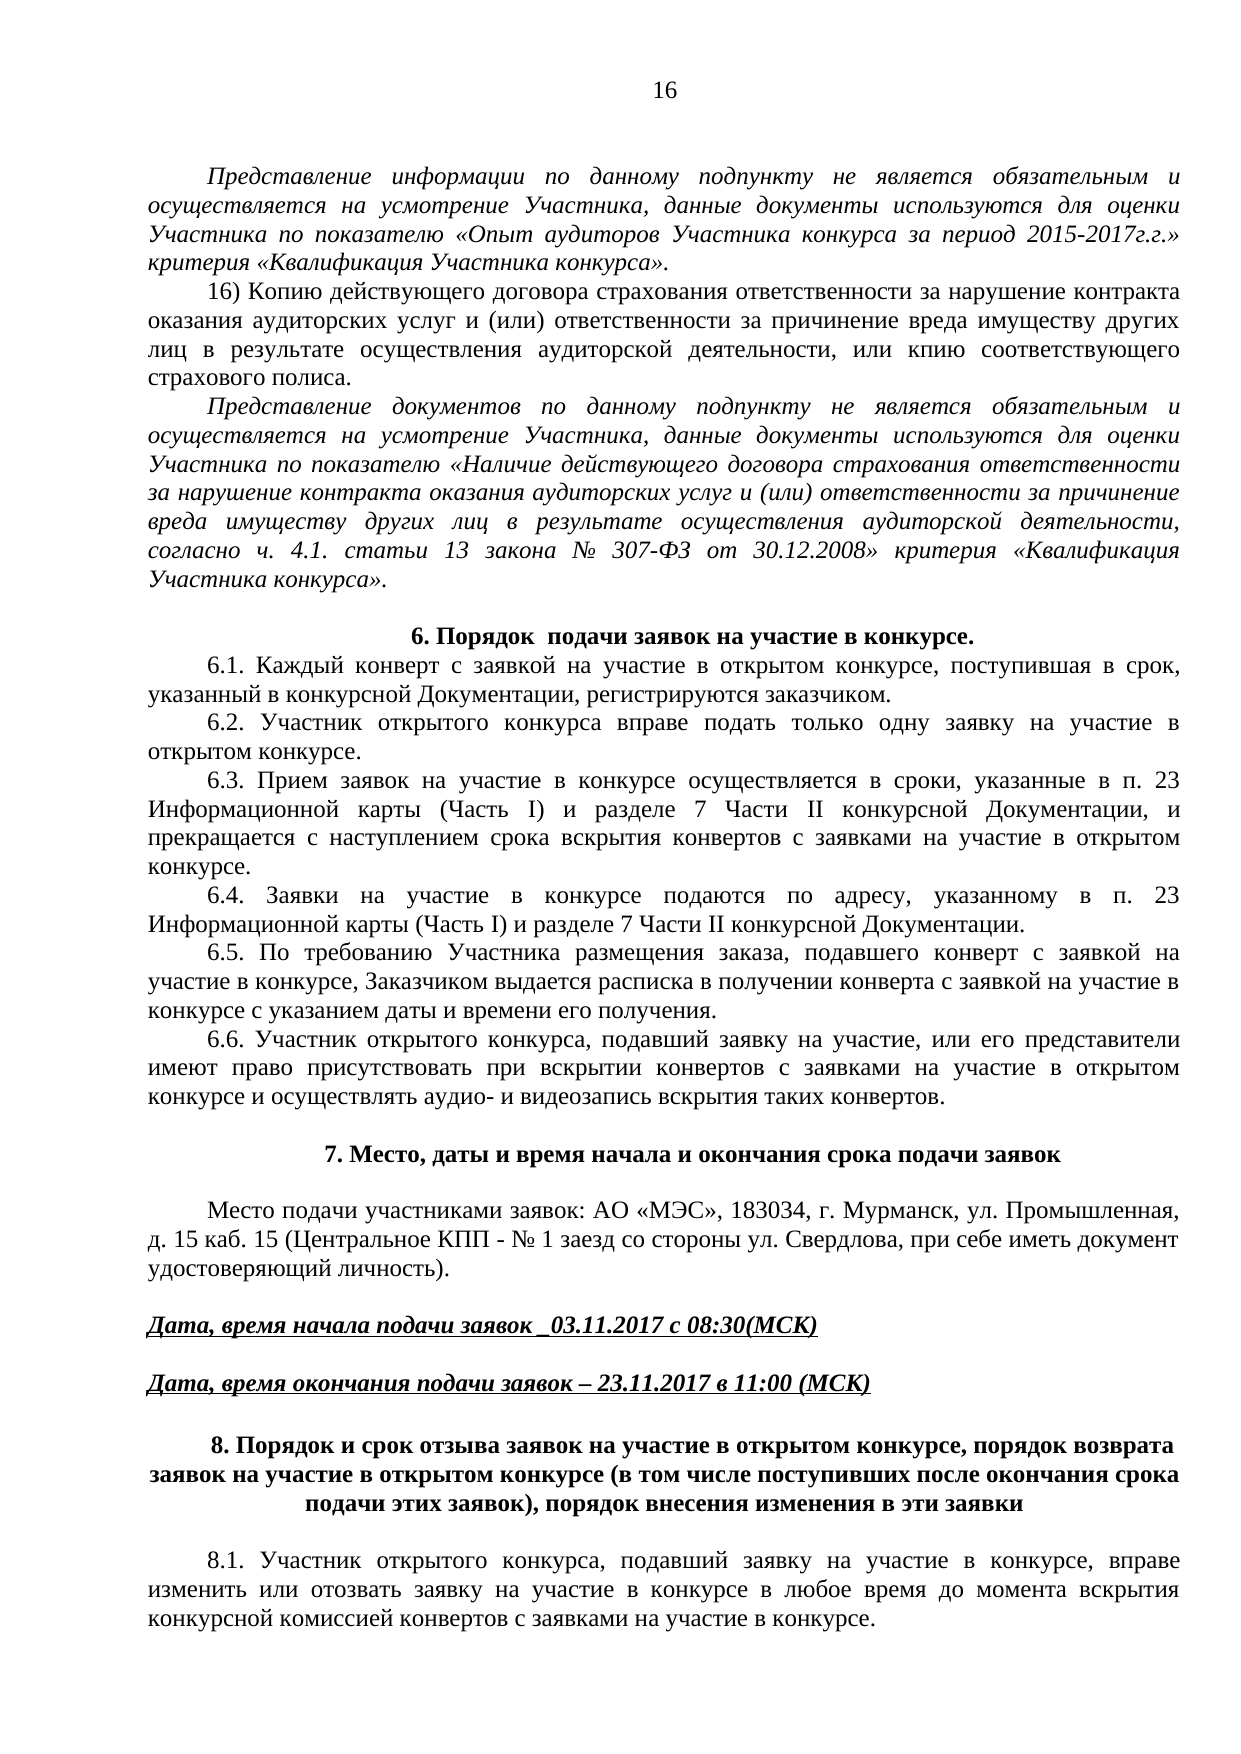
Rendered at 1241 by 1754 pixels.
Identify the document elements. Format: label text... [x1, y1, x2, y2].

subtitle 8. Порядок и срок отзыва заявок на участие в открытом конкурсе, порядок возврата заявок на участие в открытом конкурсе (в том числе поступивших после окончания срока подачи этих заявок), порядок внесения изменения в эти заявки [148, 1430, 1181, 1517]
text Дата, время окончания подачи заявок – 23.11.2017 в 11:00 (МСК) [148, 1368, 1181, 1397]
text Дата, время начала подачи заявок _03.11.2017 с 08:30(МСК) [148, 1311, 1181, 1339]
subtitle 7. Место, даты и время начала и окончания срока подачи заявок [148, 1139, 1181, 1167]
text 6.3. Прием заявок на участие в конкурсе осуществляется в сроки, указанные в п. 23 Информационной карты (Часть I) и разделе 7 Части II конкурсной Документации, и прекращается с наступлением срока вскрытия конвертов с заявками на участие в открытом конкурсе. [148, 765, 1181, 880]
text Представление документов по данному подпункту не является обязательным и осуществляется на усмотрение Участника, данные документы используются для оценки Участника по показателю «Наличие действующего договора страхования ответственности за нарушение контракта оказания аудиторских услуг и (или) ответственности за причинение вреда имуществу других лиц в результате осуществления аудиторской деятельности, согласно ч. 4.1. статьи 13 закона № 307-ФЗ от 30.12.2008» критерия «Квалификация Участника конкурса». [148, 391, 1181, 592]
text 6.5. По требованию Участника размещения заказа, подавшего конверт с заявкой на участие в конкурсе, Заказчиком выдается расписка в получении конверта с заявкой на участие в конкурсе с указанием даты и времени его получения. [148, 937, 1181, 1024]
text 16) Копию действующего договора страхования ответственности за нарушение контракта оказания аудиторских услуг и (или) ответственности за причинение вреда имуществу других лиц в результате осуществления аудиторской деятельности, или кпию соответствующего страхового полиса. [148, 276, 1181, 391]
text Место подачи участниками заявок: АО «МЭС», 183034, г. Мурманск, ул. Промышленная, д. 15 каб. 15 (Центральное КПП - № 1 заезд со стороны ул. Свердлова, при себе иметь документ удостоверяющий личность). [148, 1196, 1181, 1282]
text 8.1. Участник открытого конкурса, подавший заявку на участие в конкурсе, вправе изменить или отозвать заявку на участие в конкурсе в любое время до момента вскрытия конкурсной комиссией конвертов с заявками на участие в конкурсе. [148, 1545, 1181, 1632]
text 6.4. Заявки на участие в конкурсе подаются по адресу, указанному в п. 23 Информационной карты (Часть I) и разделе 7 Части II конкурсной Документации. [148, 880, 1181, 937]
text 6.6. Участник открытого конкурса, подавший заявку на участие, или его представители имеют право присутствовать при вскрытии конвертов с заявками на участие в открытом конкурсе и осуществлять аудио- и видеозапись вскрытия таких конвертов. [148, 1024, 1181, 1110]
text Представление информации по данному подпункту не является обязательным и осуществляется на усмотрение Участника, данные документы используются для оценки Участника по показателю «Опыт аудиторов Участника конкурса за период 2015-2017г.г.» критерия «Квалификация Участника конкурса». [148, 161, 1181, 276]
text 6.2. Участник открытого конкурса вправе подать только одну заявку на участие в открытом конкурсе. [148, 707, 1181, 765]
text 6.1. Каждый конверт с заявкой на участие в открытом конкурсе, поступившая в срок, указанный в конкурсной Документации, регистрируются заказчиком. [148, 650, 1181, 707]
subtitle 6. Порядок подачи заявок на участие в конкурсе. [148, 621, 1181, 650]
